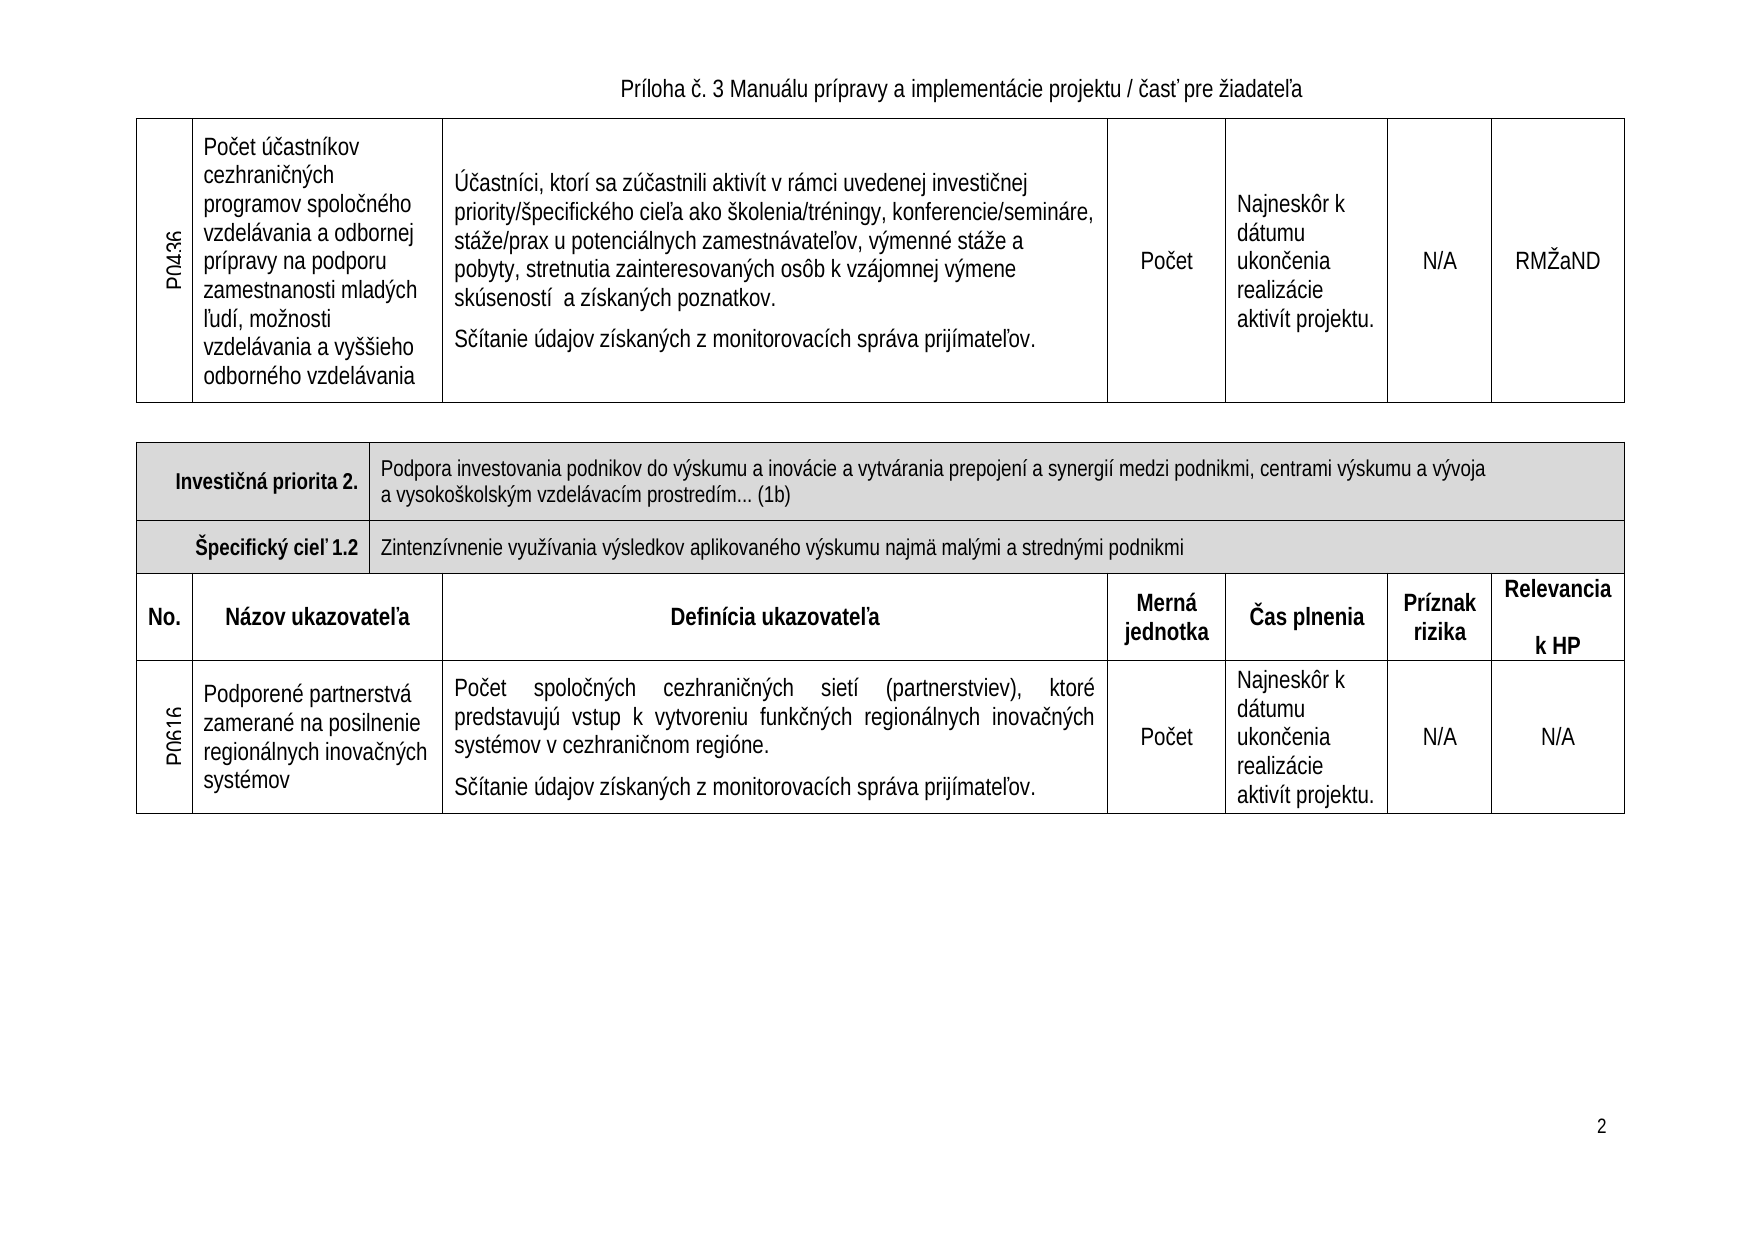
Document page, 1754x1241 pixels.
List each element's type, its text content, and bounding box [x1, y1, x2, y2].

table_cell Relevancia k HP [1492, 574, 1624, 660]
table_cell N/A [1388, 661, 1491, 813]
table_cell Zintenzívnenie využívania výsledkov aplikovaného výskumu najmä malými a strednými podnikmi [370, 521, 1624, 573]
table_cell Definícia ukazovateľa [443, 574, 1107, 660]
table_cell Názov ukazovateľa [193, 574, 442, 660]
table_cell N/A [1492, 661, 1624, 813]
table_cell P0436 [137, 119, 192, 402]
table_cell No. [137, 574, 192, 660]
table_cell Merná jednotka [1108, 574, 1225, 660]
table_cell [1226, 119, 1387, 402]
table_cell Podporené partnerstvá zamerané na posilnenie regionálnych inovačných systémov [193, 661, 442, 813]
table_cell Počet účastníkov cezhraničných programov spoločného vzdelávania a odbornej prípravy na podporu zamestnanosti mladých ľudí, možnosti vzdelávania a vyššieho odborného vzdelávania [193, 119, 442, 402]
table_cell P0616 [137, 661, 192, 813]
table_header Investičná priorita 2. [137, 443, 369, 520]
table_cell Počet [1108, 119, 1225, 402]
table_cell Účastníci, ktorí sa zúčastnili aktivít v rámci uvedenej investičnej priority/špecifického cieľa ako školenia/tréningy, konferencie/semináre, stáže/prax u potenciálnych zamestnávateľov, výmenné stáže a pobyty, stretnutia zainteresovaných osôb k vzájomnej výmene skúseností a získaných poznatkov. Sčítanie údajov získaných z monitorovacích správa prijímateľov. [443, 119, 1107, 402]
table_cell Príznak rizika [1388, 574, 1491, 660]
table_cell Špecifický cieľ 1.2 [137, 521, 369, 573]
table_cell RMŽaND [1492, 119, 1624, 402]
table_cell Počet [1108, 661, 1225, 813]
table_header Podpora investovania podnikov do výskumu a inovácie a vytvárania prepojení a synergií medzi podnikmi, centrami výskumu a vývoja a vysokoškolským vzdelávacím prostredím... (1b) [370, 443, 1624, 520]
table_cell Počet spoločných cezhraničných sietí (partnerstviev), ktoré predstavujú vstup k vytvoreniu funkčných regionálnych inovačných systémov v cezhraničnom regióne. Sčítanie údajov získaných z monitorovacích správa prijímateľov. [443, 661, 1107, 813]
table_cell Najneskôr k dátumu ukončenia realizácie aktivít projektu. [1226, 661, 1387, 813]
table_cell Čas plnenia [1226, 574, 1387, 660]
table_cell N/A [1388, 119, 1491, 402]
